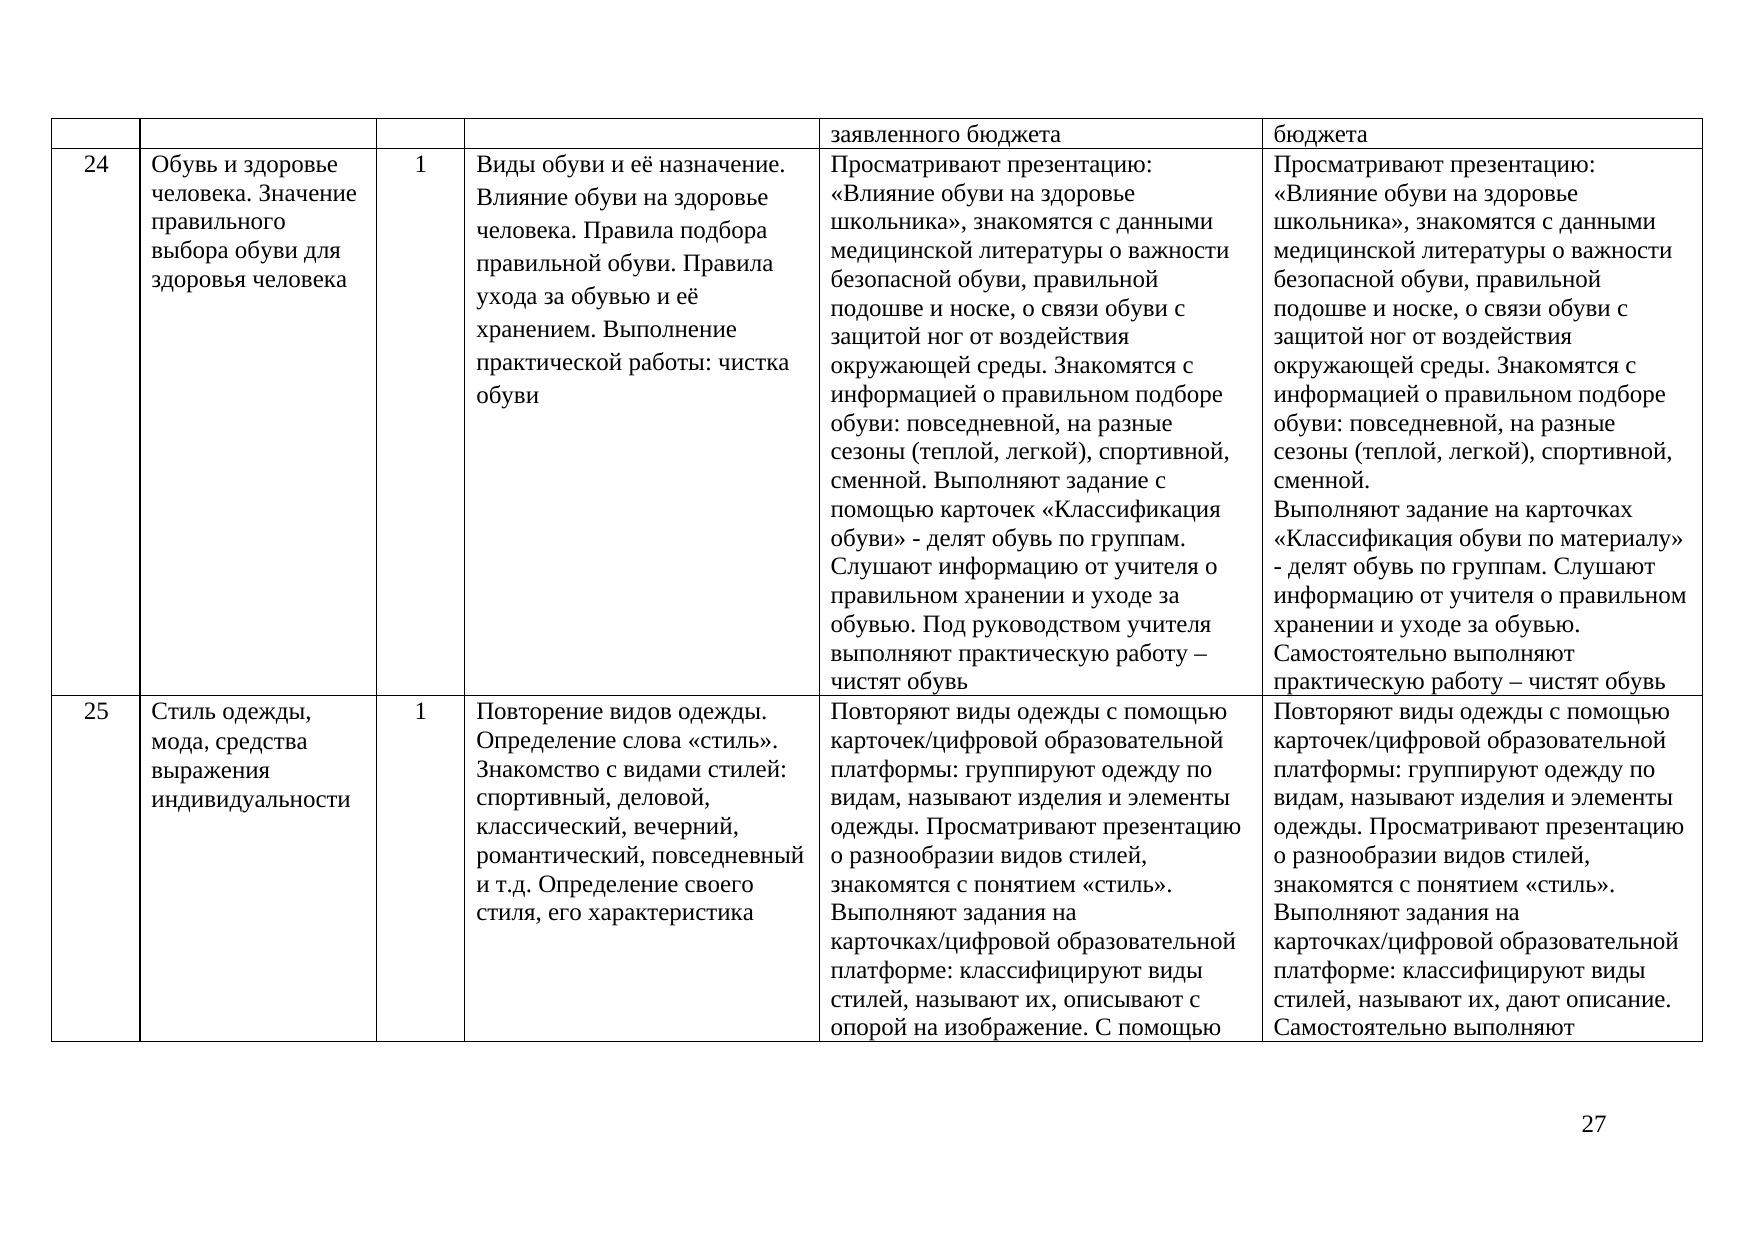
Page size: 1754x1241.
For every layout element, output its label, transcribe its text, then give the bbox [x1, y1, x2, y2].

table_cell 1 [377, 149, 464, 695]
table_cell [820, 119, 1262, 148]
table_cell 1 [377, 696, 464, 1041]
table_cell 1 [377, 119, 464, 148]
table_cell Обувь и здоровье человека. Значение правильного выбора обуви для здоровья человека [141, 149, 376, 695]
table_cell 23 [52, 119, 139, 148]
table_cell Виды обуви и её назначение. Влияние обуви на здоровье человека. Правила подбора правильной обуви. Правила ухода за обувью и её хранением. Выполнение практической работы: чистка обуви [465, 149, 819, 695]
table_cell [141, 696, 376, 1041]
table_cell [141, 119, 376, 148]
table_cell 24 [52, 149, 139, 695]
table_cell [820, 696, 1262, 1041]
table_cell 25 [52, 696, 139, 1041]
table_cell Просматривают презентацию: «Влияние обуви на здоровье школьника», знакомятся с данными медицинской литературы о важности безопасной обуви, правильной подошве и носке, о связи обуви с защитой ног от воздействия окружающей среды. Знакомятся с информацией о правильном подборе обуви: повседневной, на разные сезоны (теплой, легкой), спортивной, сменной. Выполняют задание с помощью карточек «Классификация обуви» - делят обувь по группам. Слушают информацию от учителя о правильном хранении и уходе за обувью. Под руководством учителя выполняют практическую работу – чистят обувь [820, 149, 1262, 695]
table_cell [1263, 119, 1702, 148]
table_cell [465, 696, 819, 1041]
table_cell Просматривают презентацию: «Влияние обуви на здоровье школьника», знакомятся с данными медицинской литературы о важности безопасной обуви, правильной подошве и носке, о связи обуви с защитой ног от воздействия окружающей среды. Знакомятся с информацией о правильном подборе обуви: повседневной, на разные сезоны (теплой, легкой), спортивной, сменной. Выполняют задание на карточках «Классификация обуви по материалу» - делят обувь по группам. Слушают информацию от учителя о правильном хранении и уходе за обувью. Самостоятельно выполняют практическую работу – чистят обувь [1263, 149, 1702, 695]
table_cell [1263, 696, 1702, 1041]
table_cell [465, 119, 819, 148]
